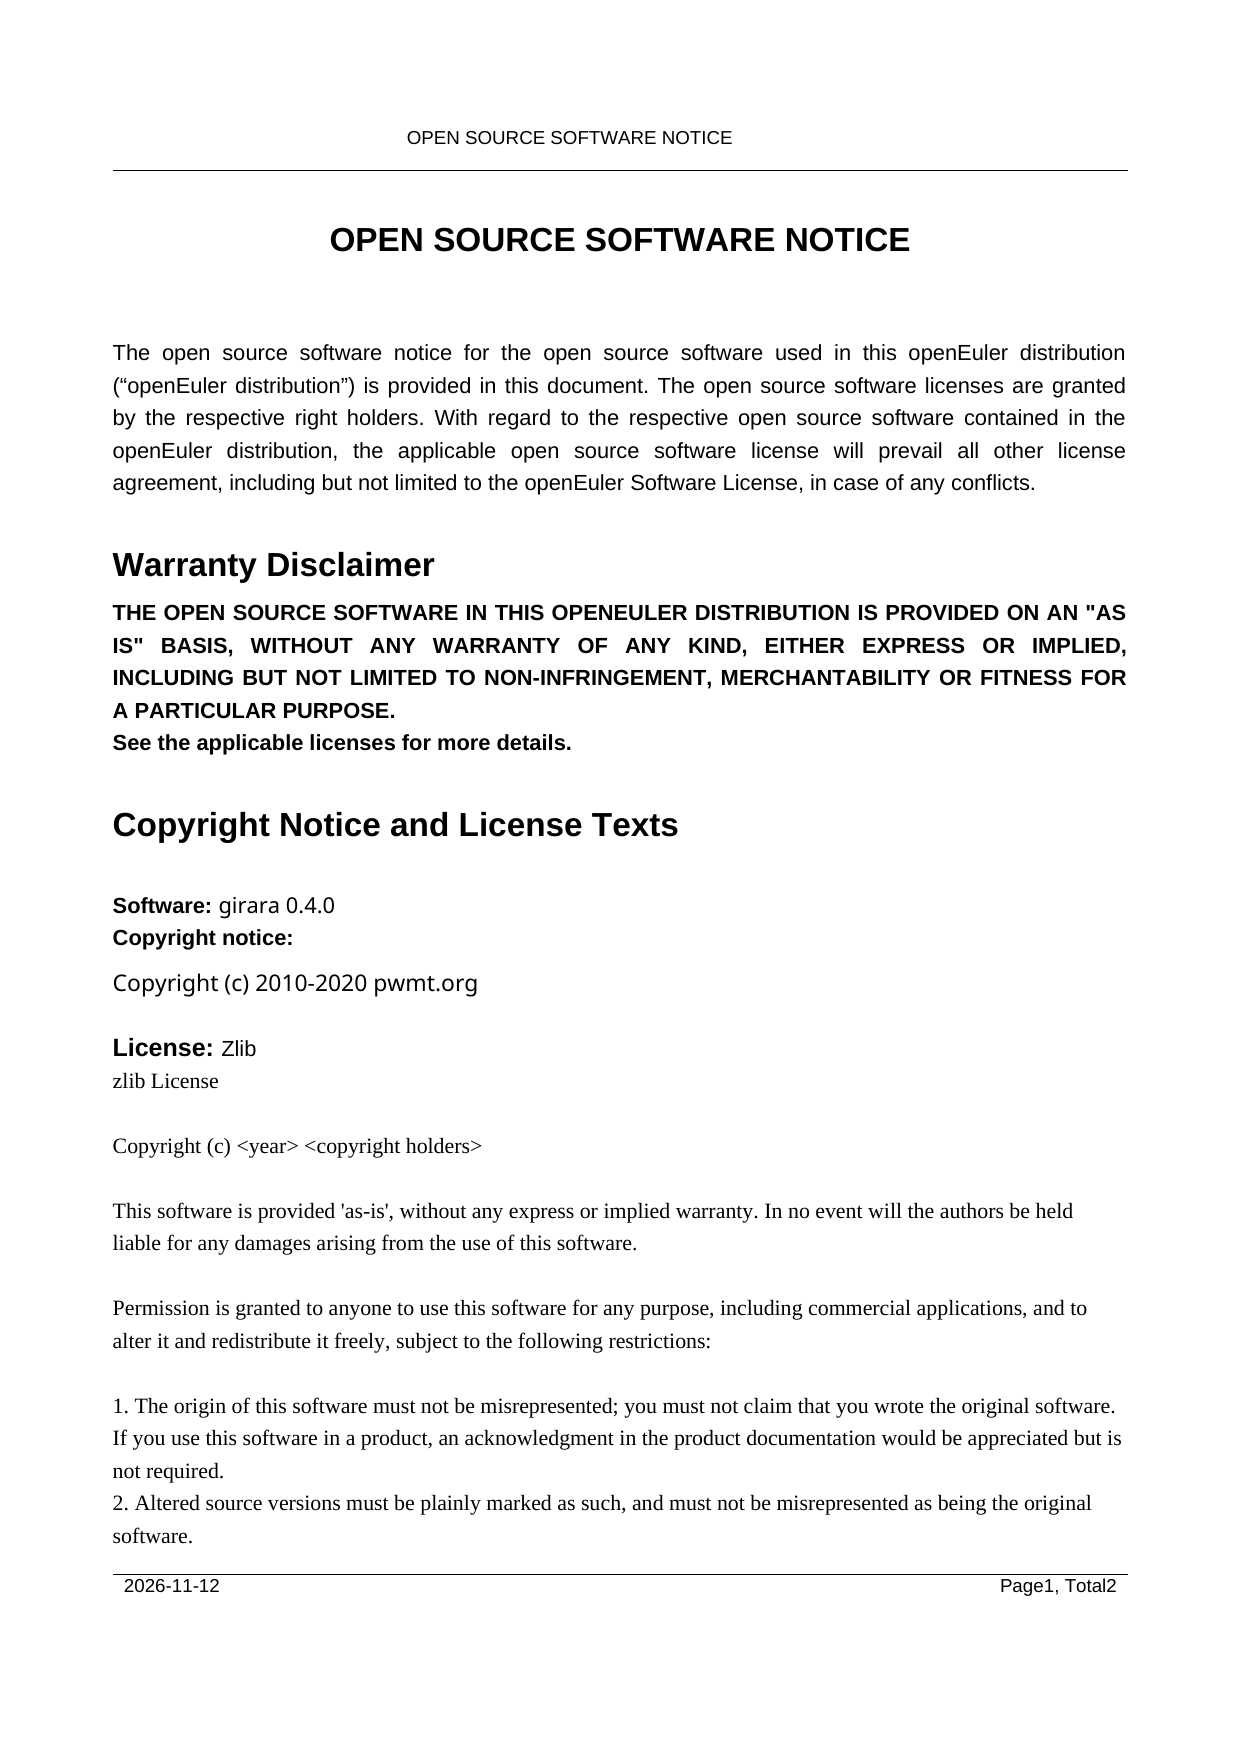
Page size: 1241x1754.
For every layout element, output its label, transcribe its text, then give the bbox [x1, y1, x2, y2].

text OPEN SOURCE SOFTWARE NOTICE [112, 206, 1128, 271]
text Copyright Notice and License Texts [112, 791, 1128, 856]
text The open source software notice for the open source software used in this openEuler distribution (“openEuler distribution”) is provided in this document. The open source software licenses are granted by the respective right holders. With regard to the respective open source software contained in the openEuler distribution, the applicable open source software license will prevail all other license agreement, including but not limited to the openEuler Software License, in case of any conflicts. [112, 336, 1128, 499]
text License: Zlib [112, 1031, 1128, 1064]
text Warranty Disclaimer [112, 531, 1128, 596]
text Copyright (c) 2010-2020 pwmt.org [112, 966, 1128, 1031]
text THE OPEN SOURCE SOFTWARE IN THIS OPENEULER DISTRIBUTION IS PROVIDED ON AN "AS IS" BASIS, WITHOUT ANY WARRANTY OF ANY KIND, EITHER EXPRESS OR IMPLIED, INCLUDING BUT NOT LIMITED TO NON-INFRINGEMENT, MERCHANTABILITY OR FITNESS FOR A PARTICULAR PURPOSE. See the applicable licenses for more details. [112, 596, 1128, 759]
text Copyright notice: [112, 921, 1128, 954]
title Software: girara 0.4.0 [112, 889, 1128, 921]
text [112, 1064, 1128, 1551]
